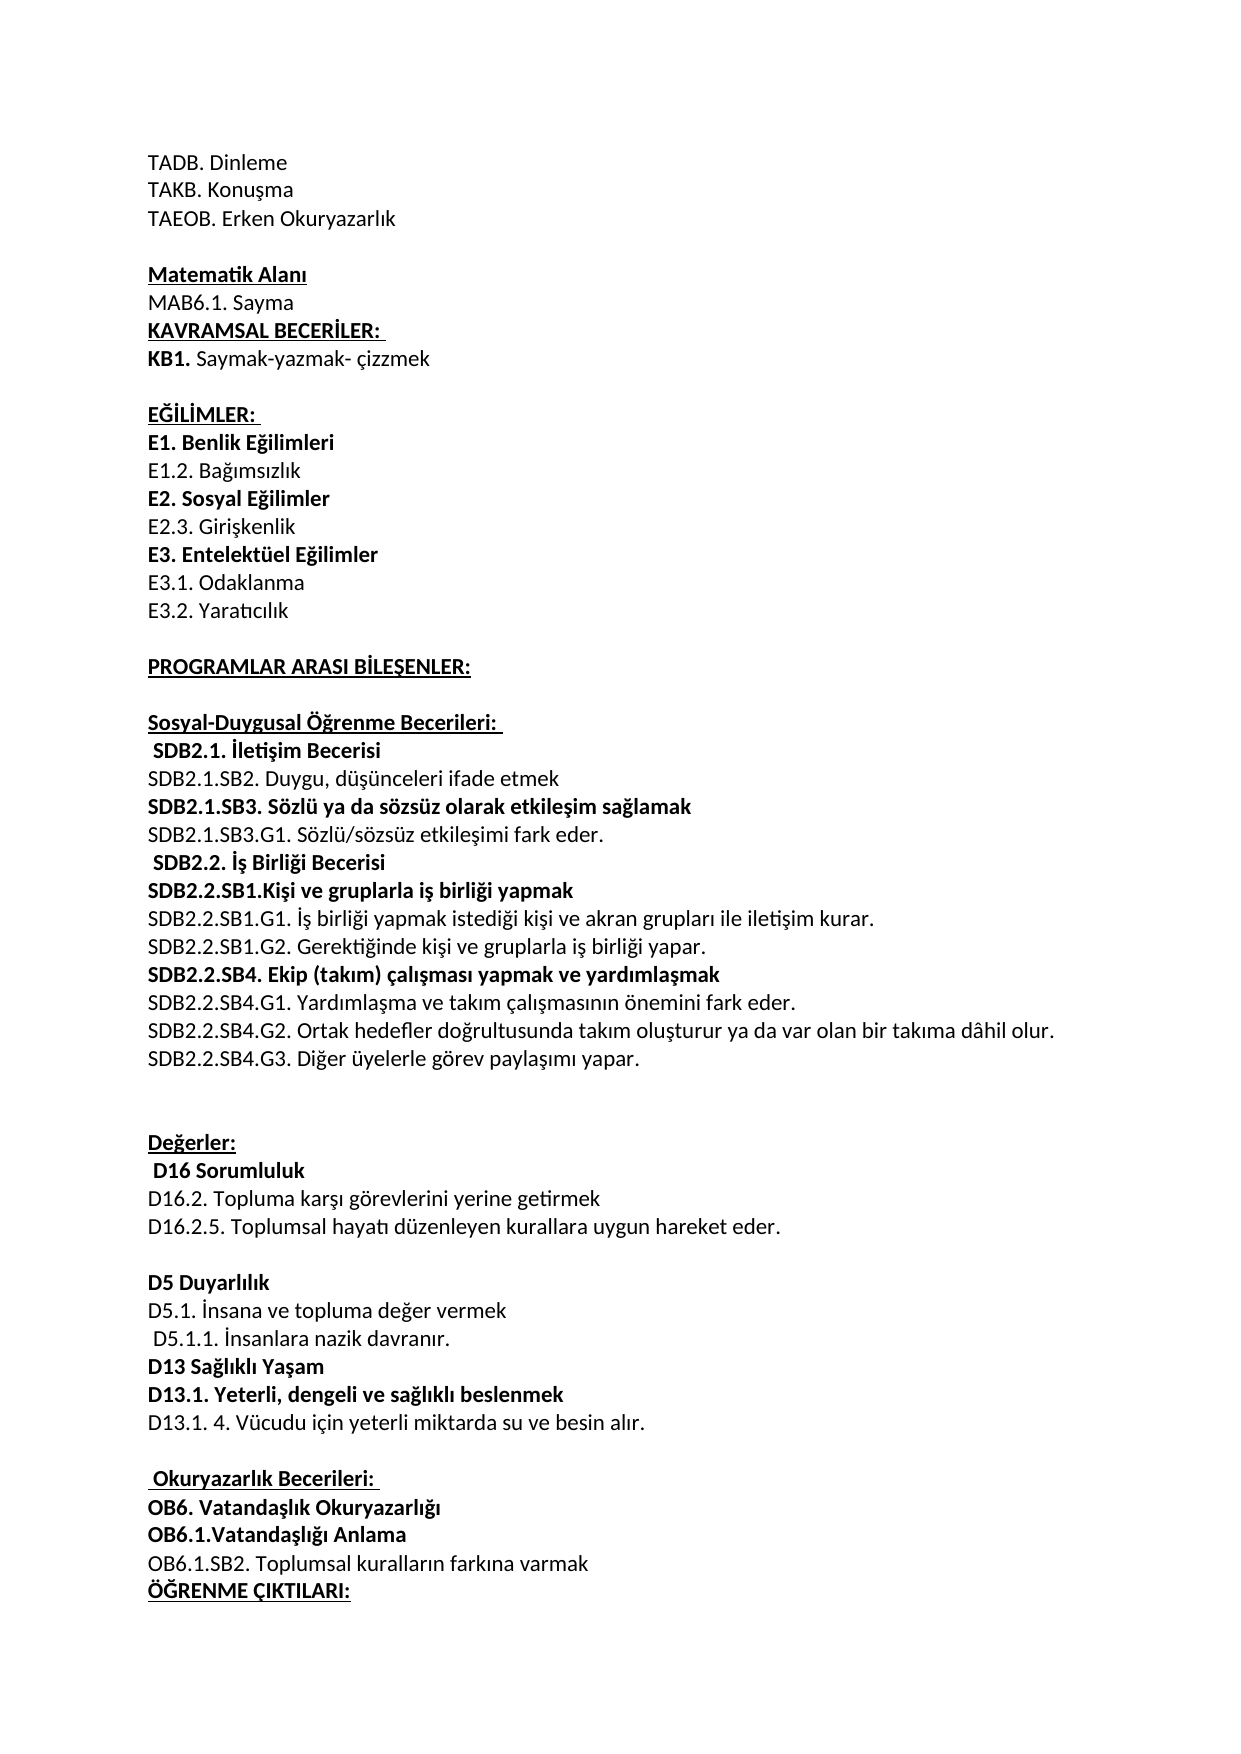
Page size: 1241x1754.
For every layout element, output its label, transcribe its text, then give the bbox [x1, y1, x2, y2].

text E2. Sosyal Eğilimler [148, 484, 1093, 512]
text E1. Benlik Eğilimleri [148, 428, 1093, 456]
text D13.1. 4. Vücudu için yeterli miktarda su ve besin alır. [148, 1408, 1093, 1437]
text SDB2.2.SB4.G3. Diğer üyelerle görev paylaşımı yapar. [148, 1044, 1093, 1072]
text D13.1. Yeterli, dengeli ve sağlıklı beslenmek [148, 1381, 1093, 1408]
text Matematik Alanı [148, 260, 1093, 288]
text D5.1. İnsana ve topluma değer vermek [148, 1296, 1093, 1324]
text D16.2. Topluma karşı görevlerini yerine getirmek [148, 1184, 1093, 1212]
text SDB2.1.SB3.G1. Sözlü/sözsüz etkileşimi fark eder. [148, 820, 1093, 848]
text ÖĞRENME ÇIKTILARI: [148, 1577, 1093, 1605]
text SDB2.2.SB4.G1. Yardımlaşma ve takım çalışmasının önemini fark eder. [148, 988, 1093, 1016]
text SDB2.1.SB3. Sözlü ya da sözsüz olarak etkileşim sağlamak [148, 792, 1093, 820]
text E3. Entelektüel Eğilimler [148, 540, 1093, 568]
text MAB6.1. Sayma [148, 288, 1093, 316]
text D16 Sorumluluk [148, 1156, 1093, 1184]
text SDB2.2.SB1.G1. İş birliği yapmak istediği kişi ve akran grupları ile iletişim kurar. [148, 904, 1093, 932]
text OB6.1.Vatandaşlığı Anlama [148, 1521, 1093, 1549]
text D5 Duyarlılık [148, 1268, 1093, 1296]
text SDB2.2. İş Birliği Becerisi [148, 848, 1093, 876]
text PROGRAMLAR ARASI BİLEŞENLER: [148, 652, 1093, 680]
text SDB2.1. İletişim Becerisi [148, 736, 1093, 764]
text OB6. Vatandaşlık Okuryazarlığı [148, 1493, 1093, 1521]
text OB6.1.SB2. Toplumsal kuralların farkına varmak [148, 1549, 1093, 1577]
text TAEOB. Erken Okuryazarlık [148, 204, 1093, 232]
text E2.3. Girişkenlik [148, 512, 1093, 540]
text TADB. Dinleme [148, 148, 1093, 176]
text E3.1. Odaklanma [148, 568, 1093, 596]
text SDB2.1.SB2. Duygu, düşünceleri ifade etmek [148, 764, 1093, 792]
text E1.2. Bağımsızlık [148, 456, 1093, 484]
text D13 Sağlıklı Yaşam [148, 1352, 1093, 1381]
text SDB2.2.SB1.G2. Gerektiğinde kişi ve gruplarla iş birliği yapar. [148, 932, 1093, 960]
text KB1. Saymak-yazmak- çizzmek [148, 344, 1093, 372]
text EĞİLİMLER: [148, 400, 1093, 428]
text D16.2.5. Toplumsal hayatı düzenleyen kurallara uygun hareket eder. [148, 1212, 1093, 1240]
text KAVRAMSAL BECERİLER: [148, 316, 1093, 344]
text Sosyal-Duygusal Öğrenme Becerileri: [148, 708, 1093, 736]
text E3.2. Yaratıcılık [148, 596, 1093, 624]
text Okuryazarlık Becerileri: [148, 1464, 1093, 1493]
text SDB2.2.SB4. Ekip (takım) çalışması yapmak ve yardımlaşmak [148, 960, 1093, 988]
text TAKB. Konuşma [148, 176, 1093, 204]
text SDB2.2.SB4.G2. Ortak hedefler doğrultusunda takım oluşturur ya da var olan bir takıma dâhil olur. [148, 1016, 1093, 1044]
text D5.1.1. İnsanlara nazik davranır. [148, 1324, 1093, 1352]
text SDB2.2.SB1.Kişi ve gruplarla iş birliği yapmak [148, 876, 1093, 904]
text Değerler: [148, 1128, 1093, 1156]
